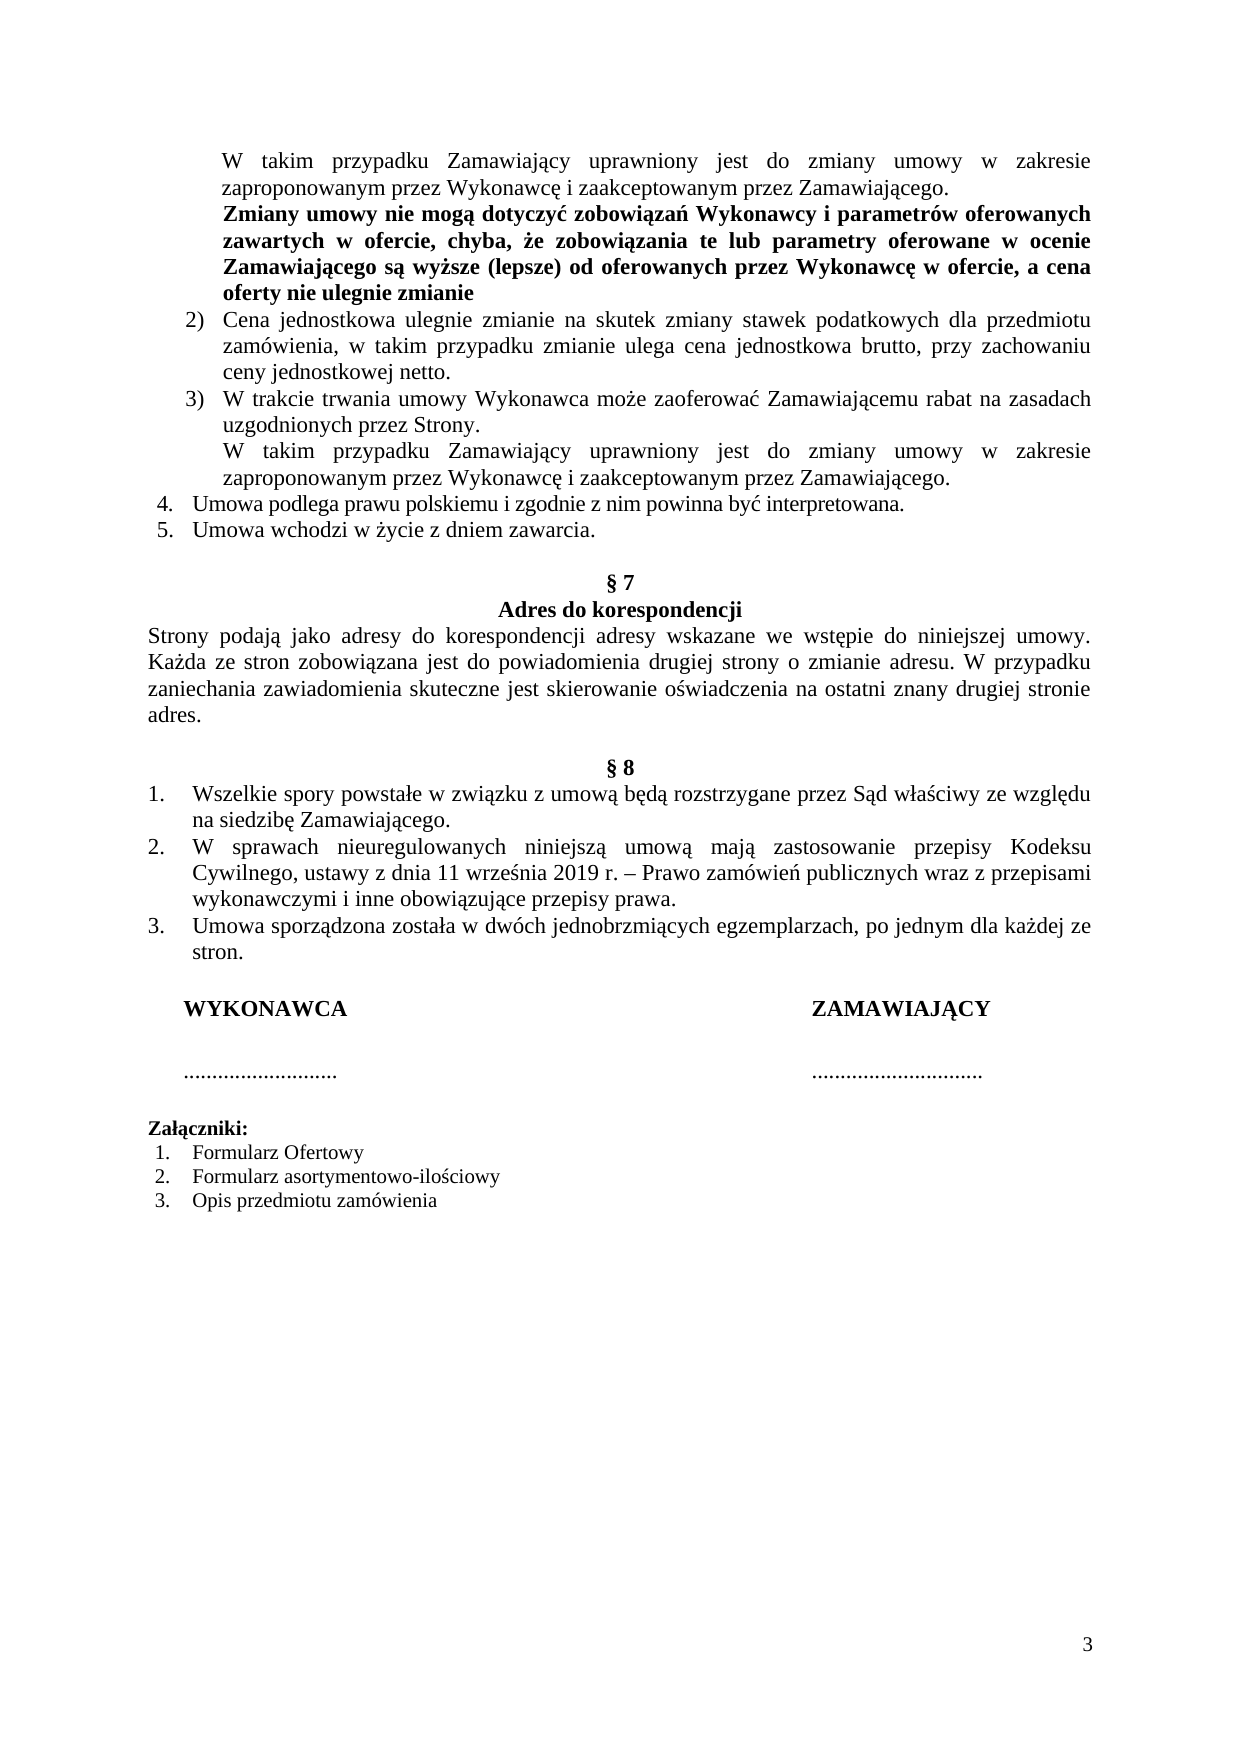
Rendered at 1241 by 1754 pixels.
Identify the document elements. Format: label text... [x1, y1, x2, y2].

list Formularz Ofertowy [154, 1140, 1093, 1164]
list Umowa sporządzona została w dwóch jednobrzmiących egzemplarzach, po jednym dla każdej ze stron. [148, 912, 1093, 964]
text W takim przypadku Zamawiający uprawniony jest do zmiany umowy w zakresie zaproponowanym przez Wykonawcę i zaakceptowanym przez Zamawiającego. [223, 437, 1093, 490]
list Opis przedmiotu zamówienia [154, 1188, 1093, 1212]
text Strony podają jako adresy do korespondencji adresy wskazane we wstępie do niniejszej umowy. Każda ze stron zobowiązana jest do powiadomienia drugiej strony o zmianie adresu. W przypadku zaniechania zawiadomienia skuteczne jest skierowanie oświadczenia na ostatni znany drugiej stronie adres. [148, 622, 1093, 727]
text Adres do korespondencji [148, 596, 1093, 622]
text WYKONAWCA ZAMAWIAJĄCY [148, 991, 1093, 1022]
text § 8 [148, 754, 1093, 780]
text Zmiany umowy nie mogą dotyczyć zobowiązań Wykonawcy i parametrów oferowanych zawartych w ofercie, chyba, że zobowiązania te lub parametry oferowane w ocenie Zamawiającego są wyższe (lepsze) od oferowanych przez Wykonawcę w ofercie, a cena oferty nie ulegnie zmianie [223, 200, 1093, 306]
list W trakcie trwania umowy Wykonawca może zaoferować Zamawiającemu rabat na zasadach uzgodnionych przez Strony. [185, 385, 1093, 437]
list Formularz asortymentowo-ilościowy [154, 1164, 1093, 1188]
text § 7 [148, 569, 1093, 596]
text ........................... .............................. [148, 1053, 1093, 1085]
text W takim przypadku Zamawiający uprawniony jest do zmiany umowy w zakresie zaproponowanym przez Wykonawcę i zaakceptowanym przez Zamawiającego. [221, 148, 1093, 200]
list Umowa wchodzi w życie z dniem zawarcia. [157, 517, 1093, 543]
list Cena jednostkowa ulegnie zmianie na skutek zmiany stawek podatkowych dla przedmiotu zamówienia, w takim przypadku zmianie ulega cena jednostkowa brutto, przy zachowaniu ceny jednostkowej netto. [185, 306, 1093, 385]
list Wszelkie spory powstałe w związku z umową będą rozstrzygane przez Sąd właściwy ze względu na siedzibę Zamawiającego. [148, 780, 1093, 833]
list W sprawach nieuregulowanych niniejszą umową mają zastosowanie przepisy Kodeksu Cywilnego, ustawy z dnia 11 września 2019 r. – Prawo zamówień publicznych wraz z przepisami wykonawczymi i inne obowiązujące przepisy prawa. [148, 833, 1093, 912]
list Umowa podlega prawu polskiemu i zgodnie z nim powinna być interpretowana. [157, 490, 1093, 517]
text Załączniki: [148, 1116, 1093, 1140]
